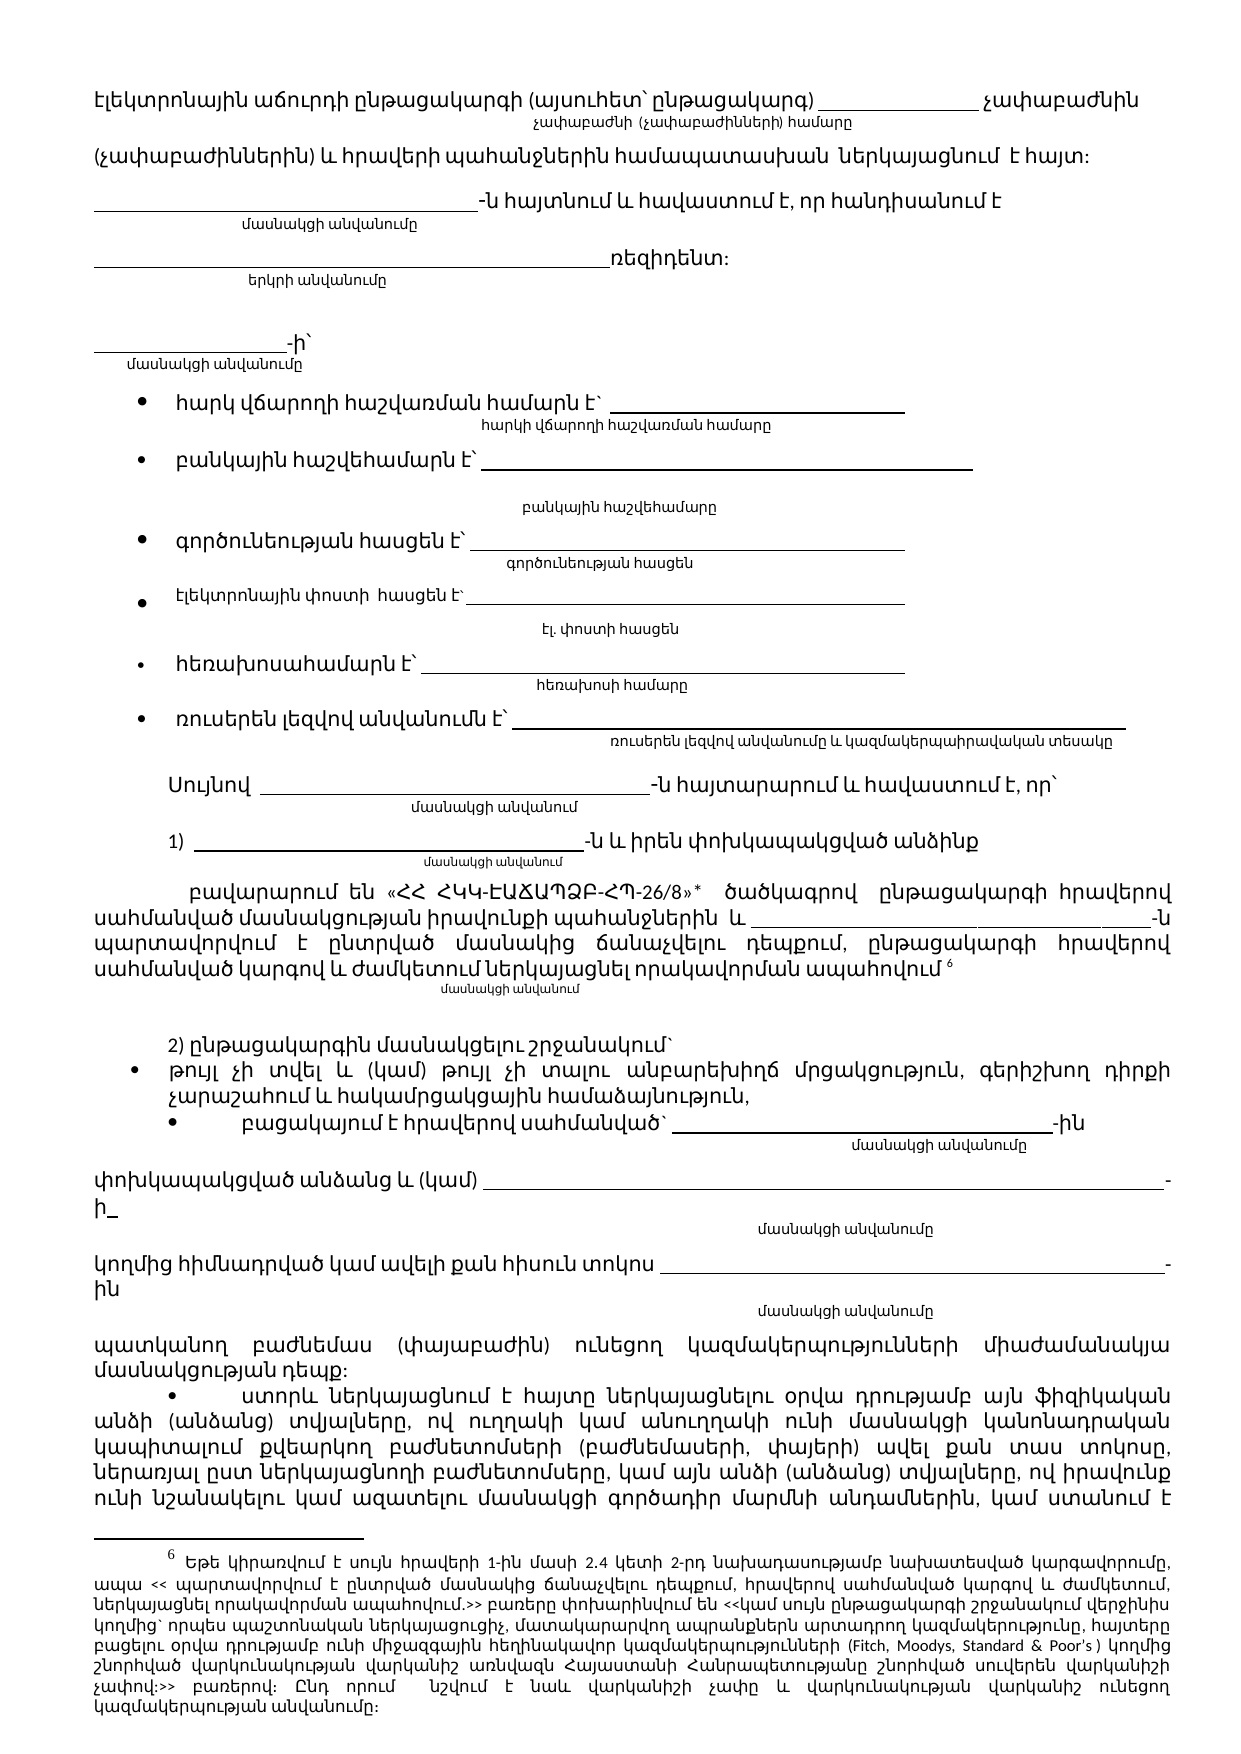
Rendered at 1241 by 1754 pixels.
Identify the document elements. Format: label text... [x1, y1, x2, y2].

text -ի՝ [94, 330, 1171, 356]
text Սույնով -ն հայտարարում և հավաստում է, որ՝ [94, 768, 1171, 798]
text փոխկապակցված անձանց և (կամ) -ի [94, 1167, 1171, 1220]
text պատկանող բաժնեմաս (փայաբաժին) ունեցող կազմակերպությունների միաժամանակյա մասնակցության դեպք: [94, 1332, 1171, 1383]
text հարկի վճարողի հաշվառման համարը [94, 417, 1171, 447]
text էլեկտրոնային աճուրդի ընթացակարգի (այսուհետ՝ ընթացակարգ) չափաբաժնին [94, 88, 1171, 113]
text մասնակցի անվանումը [94, 1302, 1171, 1332]
text բանկային հաշվեհամարը [94, 498, 1171, 528]
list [94, 1383, 1171, 1510]
list հեռախոսահամարն է՝ [138, 651, 1171, 676]
text կողմից հիմնադրված կամ ավելի քան հիսուն տոկոս -ին [94, 1251, 1171, 1302]
list բանկային հաշվեհամարն է՝ [138, 447, 1171, 498]
text բավարարում են «ՀՀ ՀԿԿ-ԷԱՃԱՊՁԲ-ՀՊ-26/8»* ծածկագրով ընթացակարգի հրավերով սահմանված մասնակցության իրավունքի պահանջներին և -ն պարտավորվում է ընտրված մասնակից ճանաչվելու դեպքում, ընթացակարգի հրավերով սահմանված կարգով և ժամկետում ներկայացնել որակավորման ապահովում [94, 879, 1171, 981]
text մասնակցի անվանում [94, 854, 1171, 879]
text մասնակցի անվանում [94, 981, 1171, 1007]
list գործունեության հասցեն է՝ [138, 528, 1171, 554]
text մասնակցի անվանումը [94, 1220, 1171, 1251]
text էլ. փոստի հասցեն [94, 620, 1171, 651]
text երկրի անվանումը [94, 271, 1171, 301]
list բացակայում է հրավերով սահմանված` -ին [94, 1108, 1171, 1136]
text մասնակցի անվանումը [94, 1136, 1171, 1167]
list էլեկտրոնային փոստի հասցեն է՝ [138, 584, 1171, 620]
text 1) -ն և իրեն փոխկապակցված անձինք [94, 829, 1171, 854]
text 2) ընթացակարգին մասնակցելու շրջանակում` [94, 1032, 1171, 1057]
text ռեզիդենտ: [94, 245, 1171, 271]
text մասնակցի անվանումը [94, 215, 1171, 245]
text (չափաբաժիններին) և հրավերի պահանջներին համապատասխան ներկայացնում է հայտ: [94, 144, 1171, 169]
list հարկ վճարողի հաշվառման համարն է` [138, 386, 1171, 417]
text մասնակցի անվանում [94, 798, 1171, 829]
text մասնակցի անվանումը [94, 356, 1171, 386]
list ռուսերեն լեզվով անվանումն է՝ [138, 707, 1171, 732]
text ռուսերեն լեզվով անվանումը և կազմակերպաիրավական տեսակը [536, 732, 1171, 763]
list թույլ չի տվել և (կամ) թույլ չի տալու անբարեխիղճ մրցակցություն, գերիշխող դիրքի չարաշահում և հակամրցակցային համաձայնություն, [131, 1057, 1171, 1108]
text չափաբաժնի (չափաբաժինների) համարը [94, 113, 1171, 144]
text գործունեության հասցեն [94, 554, 1171, 584]
text հեռախոսի համարը [462, 676, 1171, 707]
text -ն հայտնում և հավաստում է, որ հանդիսանում է [94, 184, 1171, 215]
